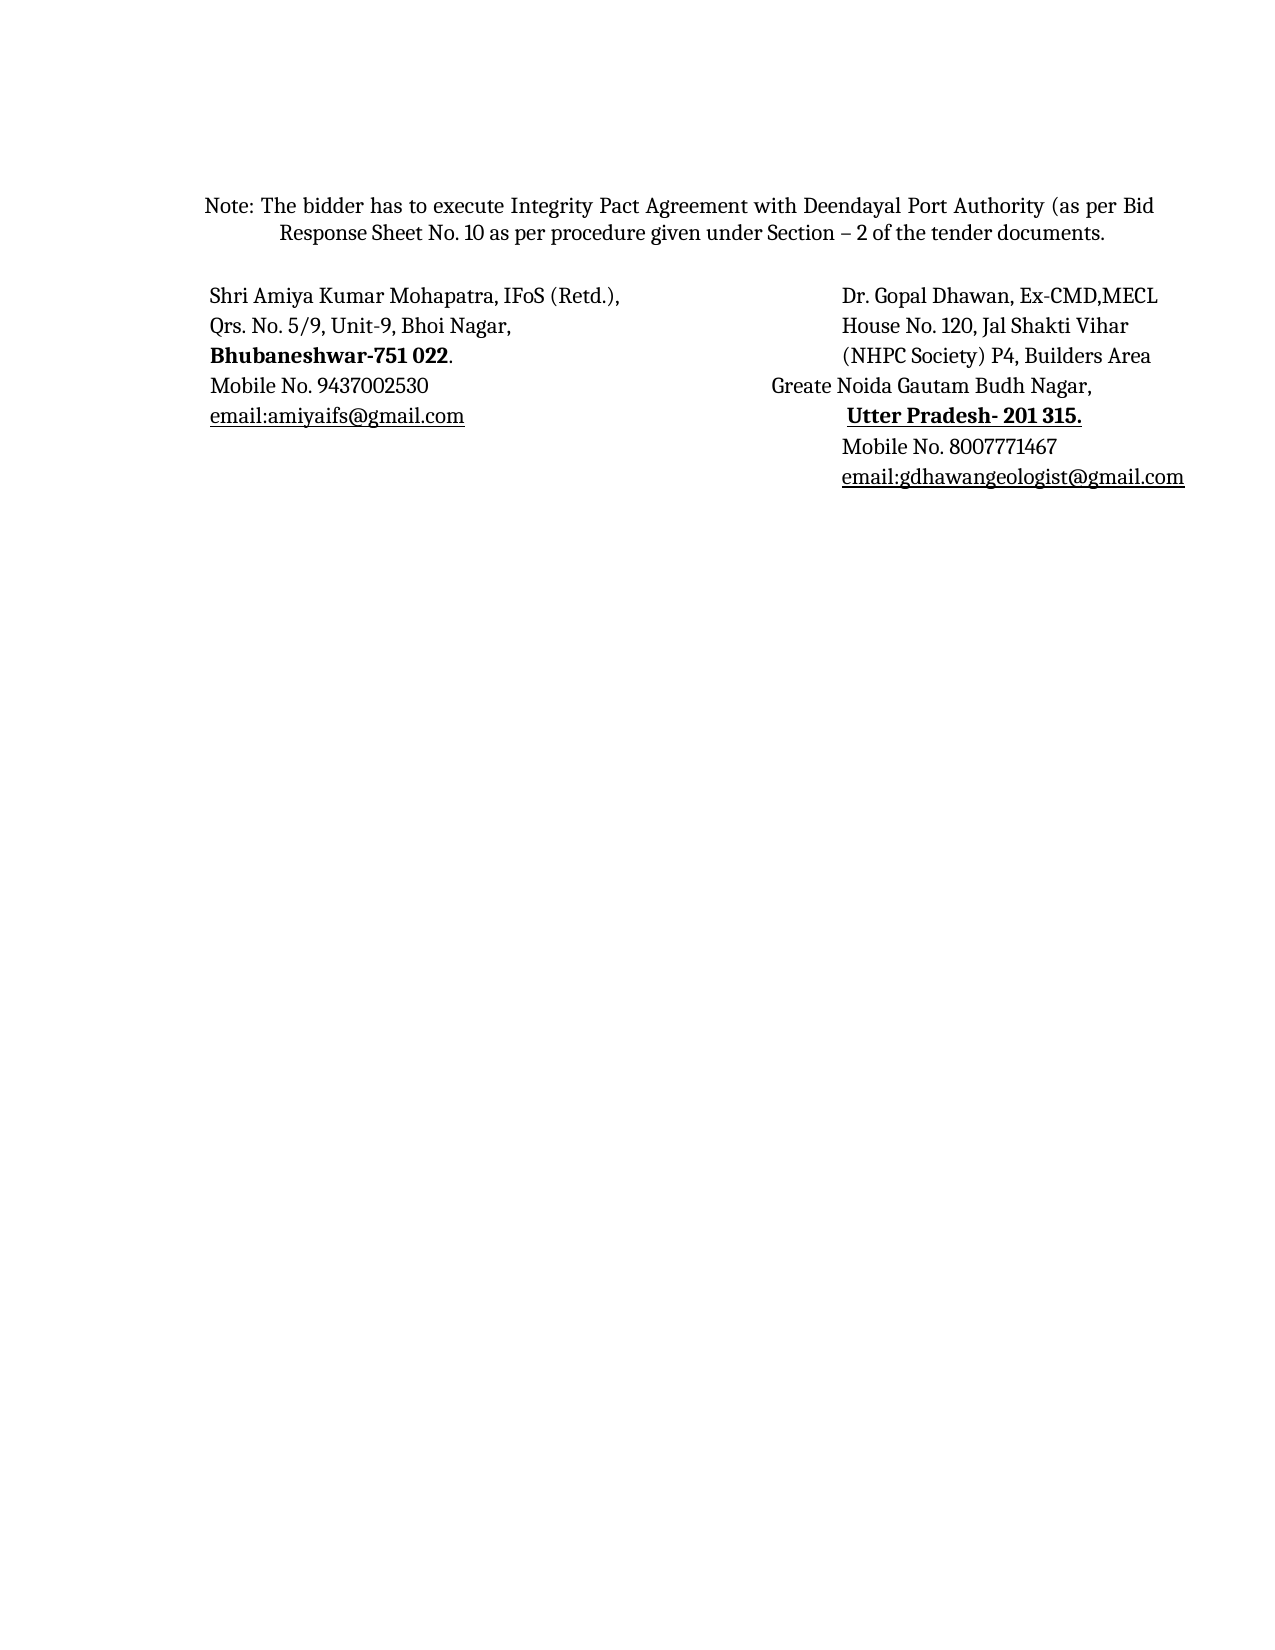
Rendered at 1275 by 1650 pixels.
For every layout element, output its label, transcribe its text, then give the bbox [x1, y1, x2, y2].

text Shri Amiya Kumar Mohapatra, IFoS (Retd.), Dr. Gopal Dhawan, Ex-CMD,MECL [210, 282, 1229, 309]
text Bhubaneshwar-751 022. (NHPC Society) P4, Builders Area [210, 343, 1229, 369]
text Mobile No. 9437002530 Greate Noida Gautam Budh Nagar, [210, 373, 1229, 399]
text email:gdhawangeologist@gmail.com [210, 464, 1229, 490]
text Mobile No. 8007771467 [210, 433, 1229, 460]
text Qrs. No. 5/9, Unit-9, Bhoi Nagar, House No. 120, Jal Shakti Vihar [210, 313, 1229, 339]
text Note: The bidder has to execute Integrity Pact Agreement with Deendayal Port Authority (as per Bid Response Sheet No. 10 as per procedure given under Section – 2 of the tender documents. [204, 193, 1157, 246]
text email:amiyaifs@gmail.com Utter Pradesh- 201 315. [210, 403, 1229, 430]
